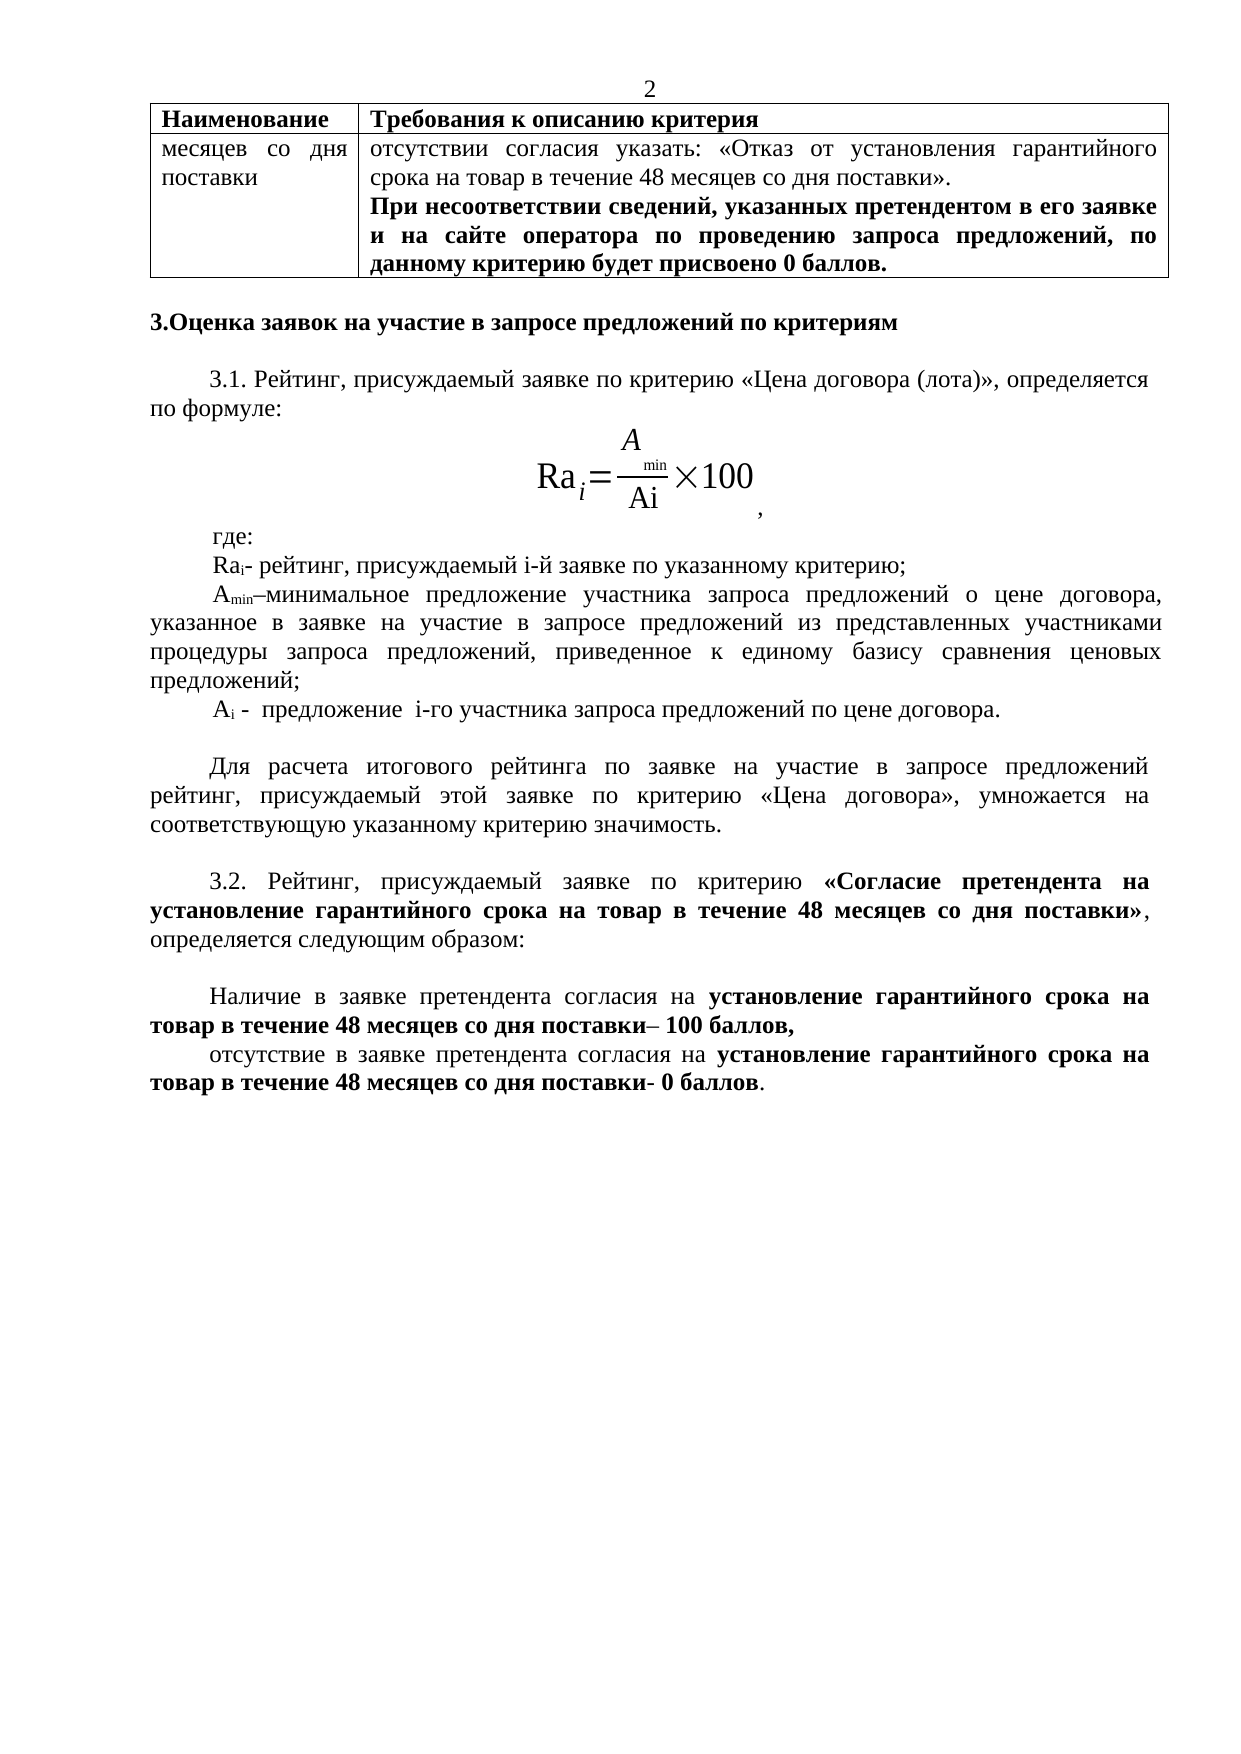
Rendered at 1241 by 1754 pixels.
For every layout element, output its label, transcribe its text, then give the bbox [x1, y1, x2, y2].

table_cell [359, 134, 1168, 277]
text где: [150, 521, 1150, 550]
text 3.2. Рейтинг, присуждаемый заявке по критерию «Согласие претендента на установление гарантийного срока на товар в течение 48 месяцев со дня поставки», определяется следующим образом: [150, 866, 1150, 952]
text 3.Оценка заявок на участие в запросе предложений по критериям [150, 307, 1150, 336]
table_header Требования к описанию критерия [359, 104, 1168, 132]
text Rai- рейтинг, присуждаемый i-й заявке по указанному критерию; [150, 550, 1150, 579]
table_header Наименование [151, 104, 358, 132]
text Ai - предложение i-го участника запроса предложений по цене договора. [150, 694, 1150, 722]
text Наличие в заявке претендента согласия на установление гарантийного срока на товар в течение 48 месяцев со дня поставки– 100 баллов, [150, 981, 1150, 1039]
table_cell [151, 134, 358, 277]
text , [150, 422, 1150, 521]
text отсутствие в заявке претендента согласия на установление гарантийного срока на товар в течение 48 месяцев со дня поставки- 0 баллов. [150, 1039, 1150, 1096]
text 3.1. Рейтинг, присуждаемый заявке по критерию «Цена договора (лота)», определяется по формуле: [150, 364, 1150, 422]
text Для расчета итогового рейтинга по заявке на участие в запросе предложений рейтинг, присуждаемый этой заявке по критерию «Цена договора», умножается на соответствующую указанному критерию значимость. [150, 751, 1150, 837]
text Amin–минимальное предложение участника запроса предложений о цене договора, указанное в заявке на участие в запросе предложений из представленных участниками процедуры запроса предложений, приведенное к единому базису сравнения ценовых предложений; [150, 579, 1163, 694]
